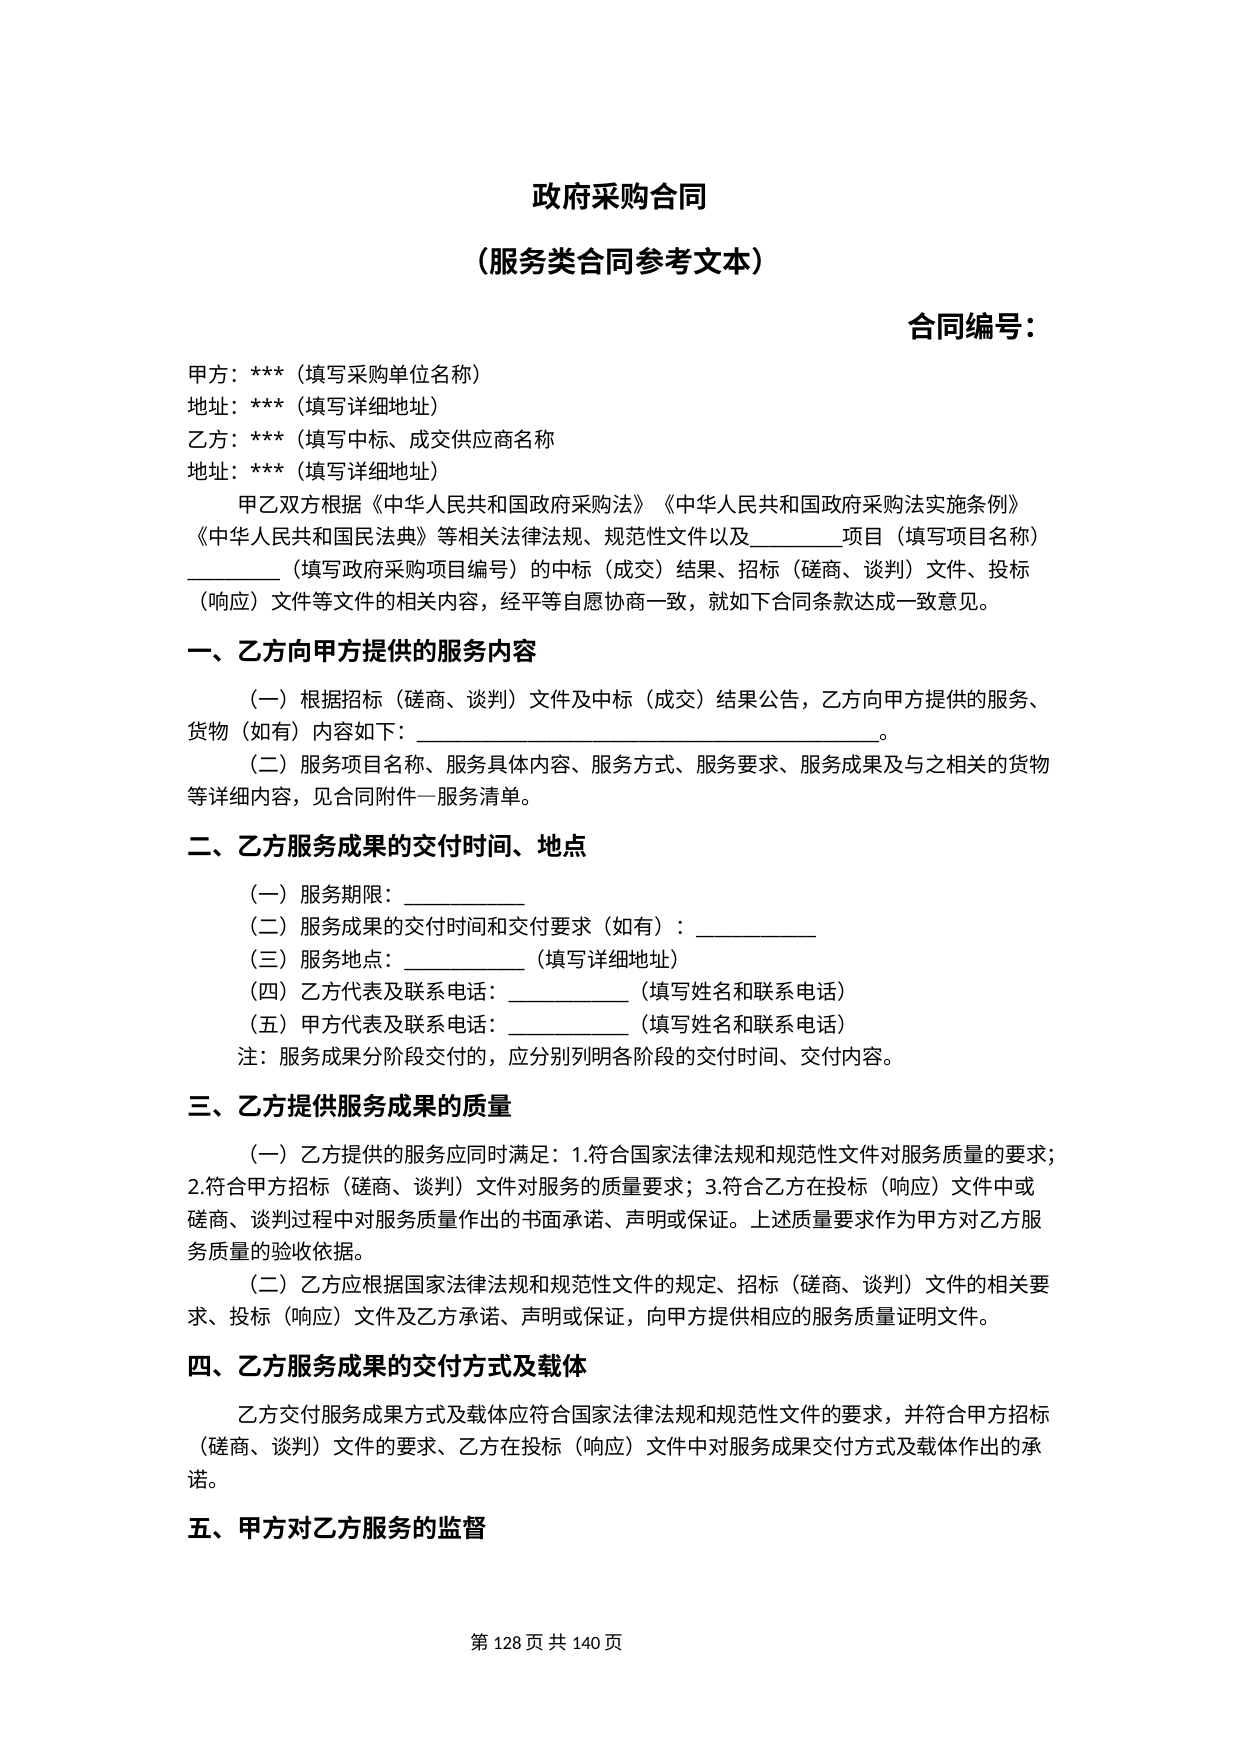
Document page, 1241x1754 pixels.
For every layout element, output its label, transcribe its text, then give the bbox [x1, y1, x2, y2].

text 甲方：***（填写采购单位名称） [187, 357, 1053, 389]
text 一、乙方向甲方提供的服务内容 [187, 617, 1053, 682]
text （服务类合同参考文本） [187, 227, 1053, 292]
text （五）甲方代表及联系电话：_____________（填写姓名和联系电话） [187, 1007, 1053, 1039]
text （二）服务项目名称、服务具体内容、服务方式、服务要求、服务成果及与之相关的货物等详细内容，见合同附件—服务清单。 [187, 747, 1053, 812]
text 四、乙方服务成果的交付方式及载体 [187, 1332, 1053, 1397]
text （二）乙方应根据国家法律法规和规范性文件的规定、招标（磋商、谈判）文件的相关要求、投标（响应）文件及乙方承诺、声明或保证，向甲方提供相应的服务质量证明文件。 [187, 1267, 1053, 1332]
text 注：服务成果分阶段交付的，应分别列明各阶段的交付时间、交付内容。 [187, 1039, 1053, 1072]
text 地址：***（填写详细地址） [187, 454, 1053, 487]
text 乙方交付服务成果方式及载体应符合国家法律法规和规范性文件的要求，并符合甲方招标（磋商、谈判）文件的要求、乙方在投标（响应）文件中对服务成果交付方式及载体作出的承诺。 [187, 1397, 1053, 1494]
text 甲乙双方根据《中华人民共和国政府采购法》《中华人民共和国政府采购法实施条例》《中华人民共和国民法典》等相关法律法规、规范性文件以及__________项目（填写项目名称）__________（填写政府采购项目编号）的中标（成交）结果、招标（磋商、谈判）文件、投标（响应）文件等文件的相关内容，经平等自愿协商一致，就如下合同条款达成一致意见。 [187, 487, 1053, 617]
text 乙方：***（填写中标、成交供应商名称 [187, 422, 1053, 454]
text （一）根据招标（磋商、谈判）文件及中标（成交）结果公告，乙方向甲方提供的服务、货物（如有）内容如下：__________________________________________________。 [187, 682, 1053, 747]
text （二）服务成果的交付时间和交付要求（如有）：_____________ [187, 909, 1053, 942]
text （四）乙方代表及联系电话：_____________（填写姓名和联系电话） [187, 974, 1053, 1007]
text （三）服务地点：_____________（填写详细地址） [187, 942, 1053, 974]
text 合同编号： [187, 292, 1053, 357]
text 五、甲方对乙方服务的监督 [187, 1494, 1053, 1559]
text （一）服务期限：_____________ [187, 877, 1053, 909]
text 政府采购合同 [187, 162, 1053, 227]
text 三、乙方提供服务成果的质量 [187, 1072, 1053, 1137]
text 二、乙方服务成果的交付时间、地点 [187, 812, 1053, 877]
text （一）乙方提供的服务应同时满足：1.符合国家法律法规和规范性文件对服务质量的要求；2.符合甲方招标（磋商、谈判）文件对服务的质量要求；3.符合乙方在投标（响应）文件中或磋商、谈判过程中对服务质量作出的书面承诺、声明或保证。上述质量要求作为甲方对乙方服务质量的验收依据。 [187, 1137, 1053, 1267]
text 地址：***（填写详细地址） [187, 389, 1053, 422]
